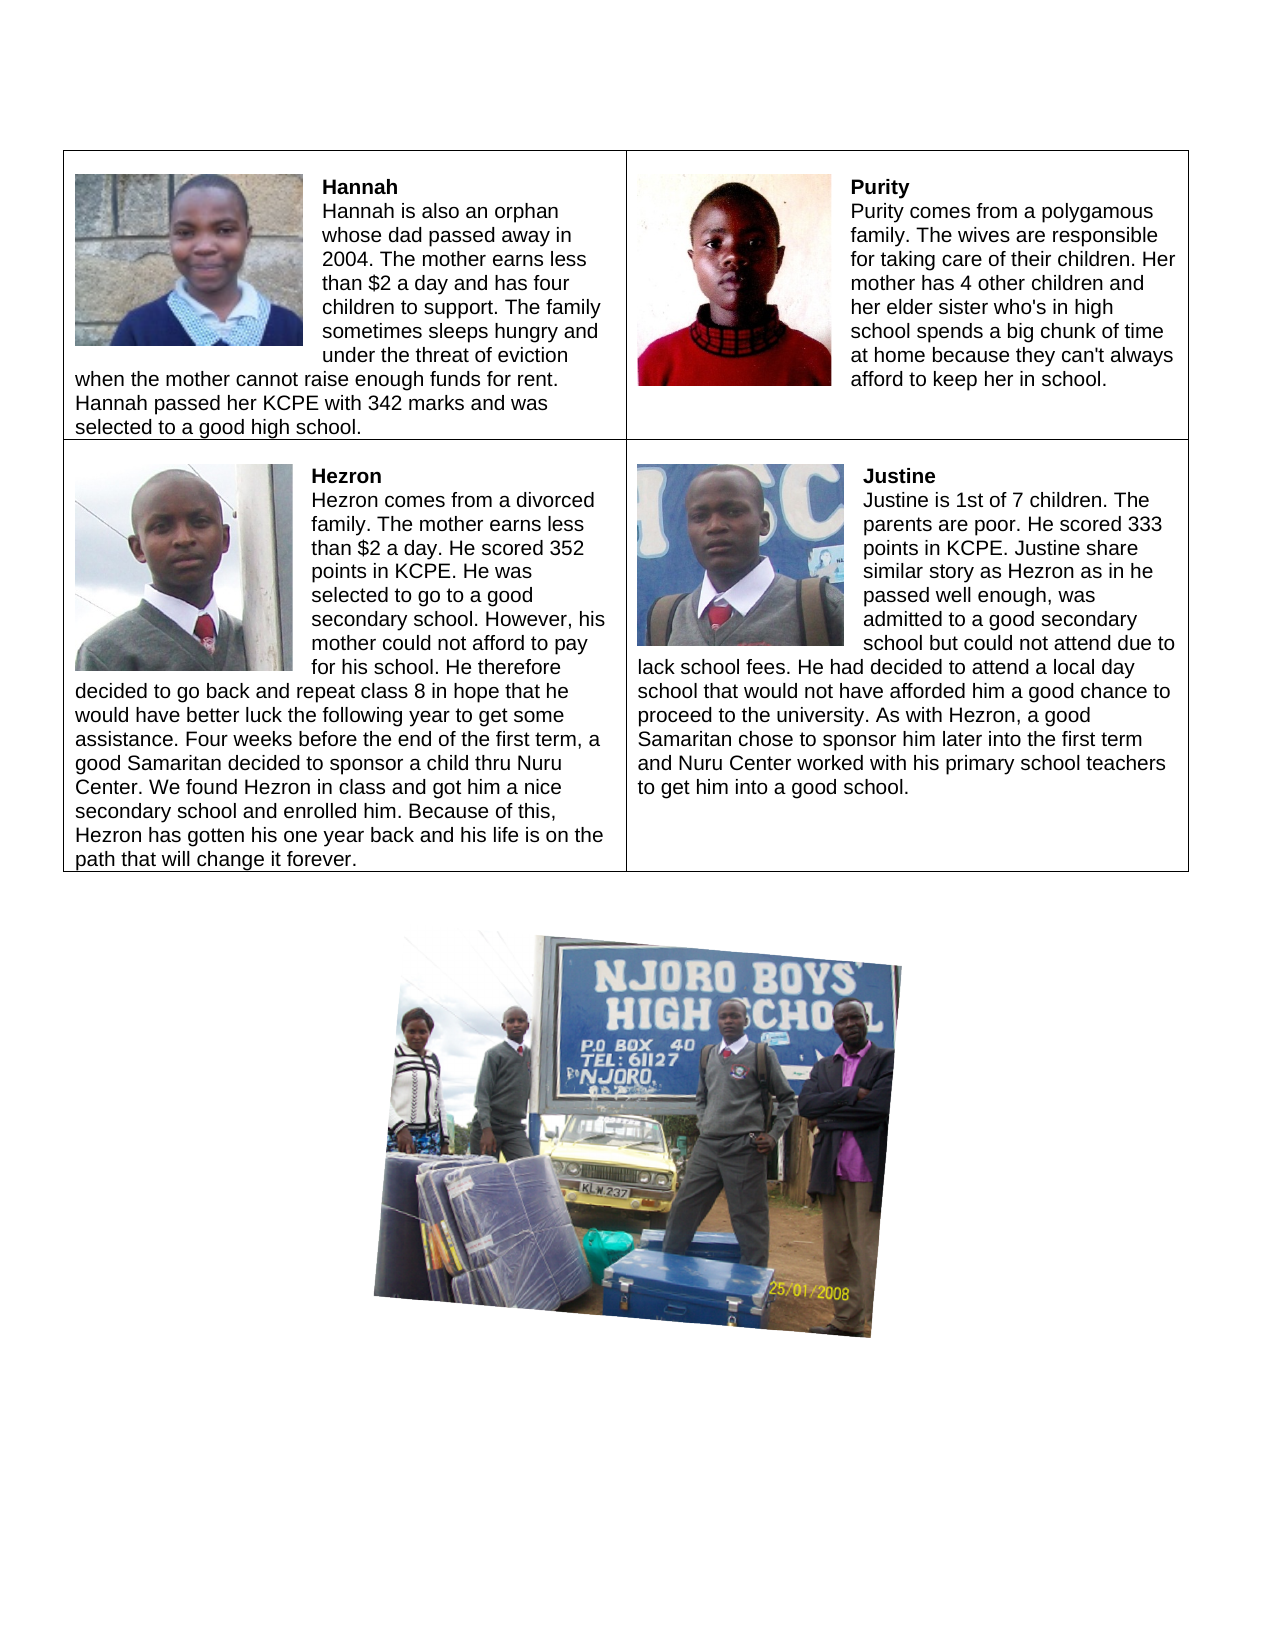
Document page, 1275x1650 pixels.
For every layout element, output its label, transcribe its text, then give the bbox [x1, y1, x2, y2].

picture [637, 174, 832, 386]
table_cell Hannah Hannah is also an orphan whose dad passed away in 2004. The mother earns less than $2 a day and has four children to support. The family sometimes sleeps hungry and under the threat of eviction when the mother cannot raise enough funds for rent. Hannah passed her KCPE with 342 marks and was selected to a good high school. [64, 151, 626, 438]
table_cell Hezron Hezron comes from a divorced family. The mother earns less than $2 a day. He scored 352 points in KCPE. He was selected to go to a good secondary school. However, his mother could not afford to pay for his school. He therefore decided to go back and repeat class 8 in hope that he would have better luck the following year to get some assistance. Four weeks before the end of the first term, a good Samaritan decided to sponsor a child thru Nuru Center. We found Hezron in class and got him a nice secondary school and enrolled him. Because of this, Hezron has gotten his one year back and his life is on the path that will change it forever. [64, 440, 626, 871]
picture [374, 924, 901, 1337]
picture [637, 464, 844, 646]
table_cell Justine Justine is 1st of 7 children. The parents are poor. He scored 333 points in KCPE. Justine share similar story as Hezron as in he passed well enough, was admitted to a good secondary school but could not attend due to lack school fees. He had decided to attend a local day school that would not have afforded him a good chance to proceed to the university. As with Hezron, a good Samaritan chose to sponsor him later into the first term and Nuru Center worked with his primary school teachers to get him into a good school. [627, 440, 1188, 871]
table_cell Purity Purity comes from a polygamous family. The wives are responsible for taking care of their children. Her mother has 4 other children and her elder sister who's in high school spends a big chunk of time at home because they can't always afford to keep her in school. [627, 151, 1188, 438]
picture [75, 174, 303, 346]
picture [75, 464, 293, 671]
